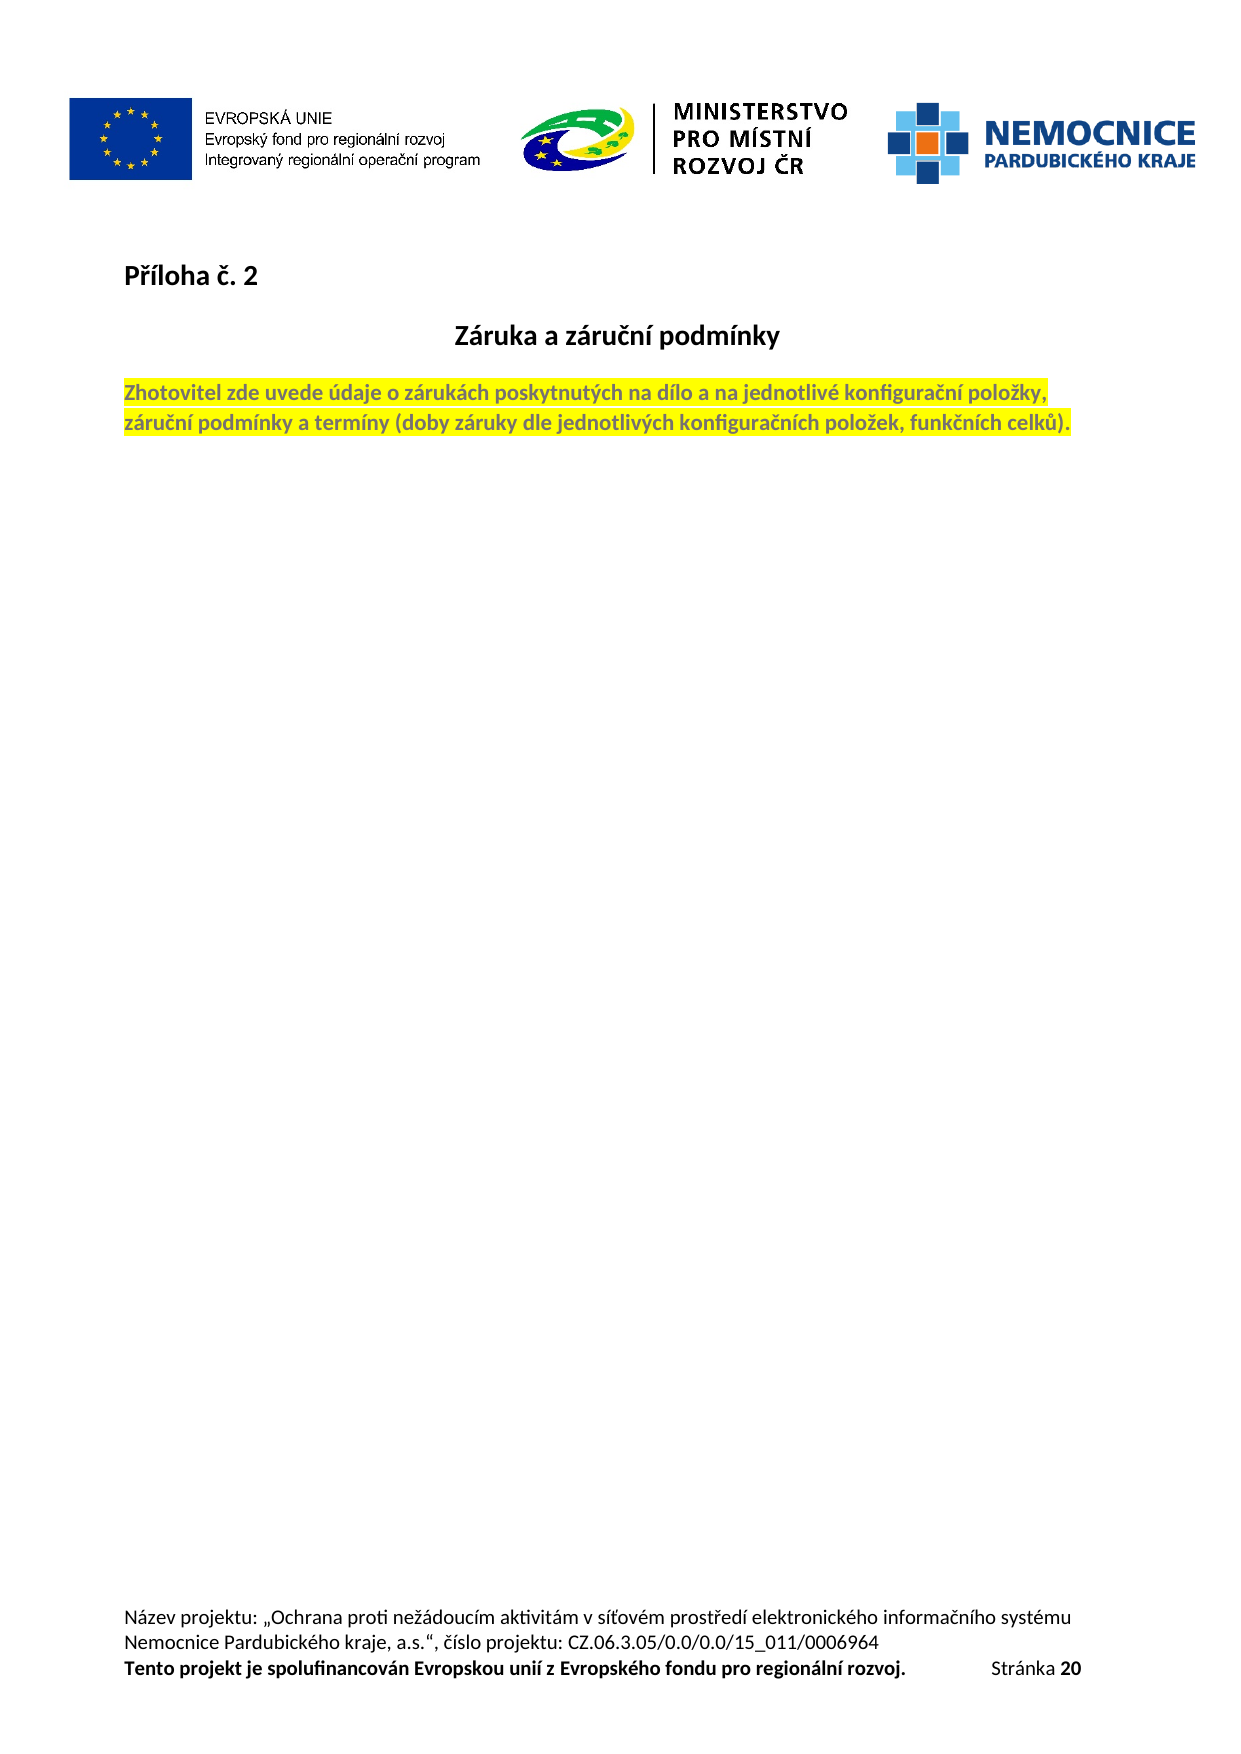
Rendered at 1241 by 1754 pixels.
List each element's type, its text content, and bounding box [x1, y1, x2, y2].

text Zhotovitel zde uvede údaje o zárukách poskytnutých na dílo a na jednotlivé konfigurační položky, záruční podmínky a termíny (doby záruky dle jednotlivých konfiguračních položek, funkčních celků). [124, 378, 1104, 436]
subtitle Příloha č. 2 [124, 257, 1104, 292]
subtitle Záruka a záruční podmínky [124, 317, 1104, 353]
picture [42, 69, 874, 207]
picture [886, 101, 1196, 185]
